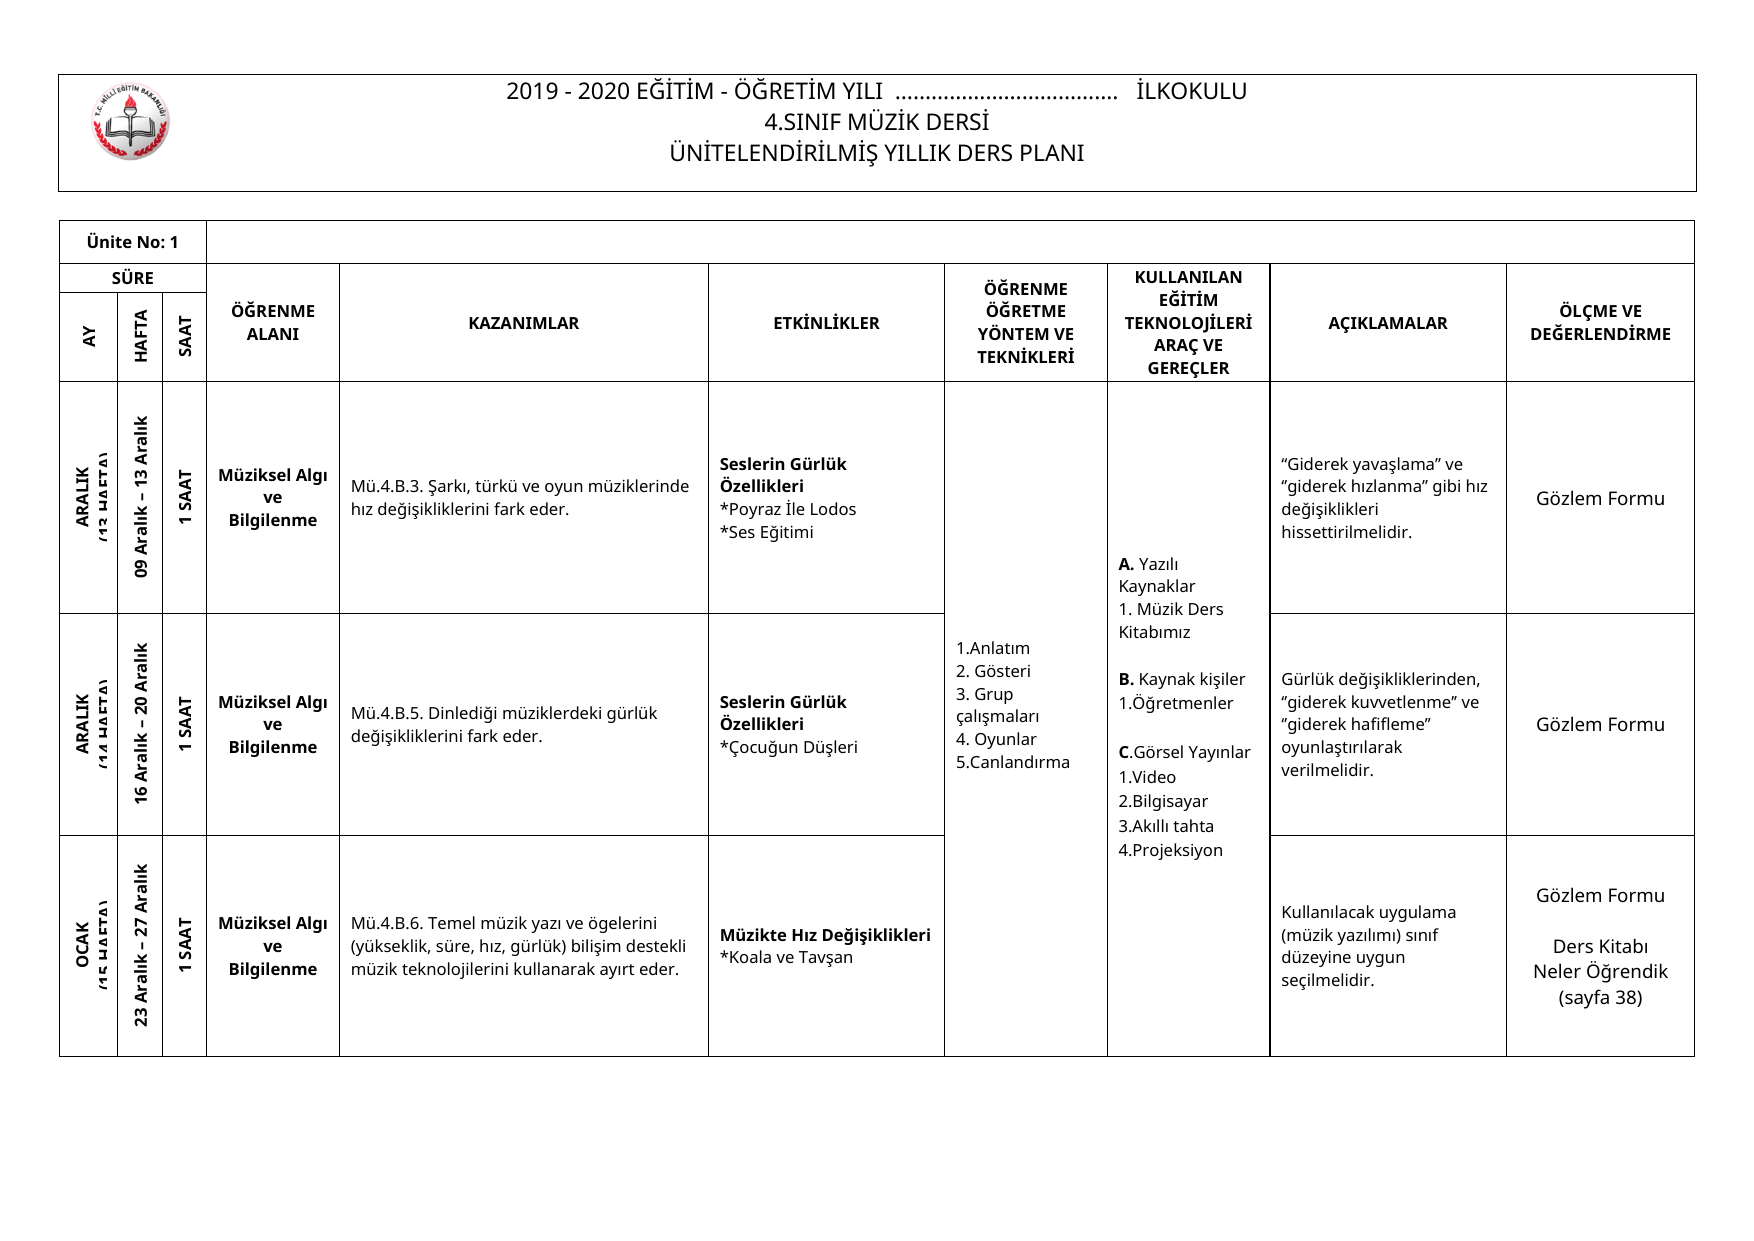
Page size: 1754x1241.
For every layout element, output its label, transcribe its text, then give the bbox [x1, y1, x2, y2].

table_cell Müzikte Hız Değişiklikleri *Koala ve Tavşan [709, 836, 944, 1056]
table_cell Gürlük değişikliklerinden, ‘’giderek kuvvetlenme’’ ve ‘’giderek hafifleme’’ oyunlaştırılarak verilmelidir. [1271, 614, 1506, 835]
table_cell Seslerin Gürlük Özellikleri *Poyraz İle Lodos *Ses Eğitimi [709, 382, 944, 613]
table_cell 1 SAAT [163, 382, 206, 613]
table_cell HAFTA [118, 293, 162, 381]
table_header [207, 221, 1694, 263]
table_cell 1 SAAT [163, 614, 206, 835]
table_cell Seslerin Gürlük Özellikleri *Çocuğun Düşleri [709, 614, 944, 835]
table_cell Gözlem Formu [1507, 382, 1694, 613]
table_cell A. Yazılı Kaynaklar 1. Müzik Ders Kitabımız B. Kaynak kişiler 1.Öğretmenler C.Görsel Yayınlar 1.Video 2.Bilgisayar 3.Akıllı tahta 4.Projeksiyon [1108, 382, 1269, 1056]
table_cell AÇIKLAMALAR [1271, 264, 1506, 381]
table_cell 1 SAAT [163, 836, 206, 1056]
table_cell ETKİNLİKLER [709, 264, 944, 381]
table_cell SAAT [163, 293, 206, 381]
table_cell ÖLÇME VE DEĞERLENDİRME [1507, 264, 1694, 381]
table_cell 23 Aralık – 27 Aralık [118, 836, 162, 1056]
table_cell ARALIK (13.HAFTA) [60, 382, 117, 613]
table_cell “Giderek yavaşlama’’ ve ‘’giderek hızlanma’’ gibi hız değişiklikleri hissettirilmelidir. [1271, 382, 1506, 613]
table_cell 09 Aralık – 13 Aralık [118, 382, 162, 613]
table_cell Mü.4.B.3. Şarkı, türkü ve oyun müziklerinde hız değişikliklerini fark eder. [340, 382, 708, 613]
table_cell Müziksel Algı ve Bilgilenme [207, 382, 339, 613]
table_cell Gözlem Formu Ders Kitabı Neler Öğrendik (sayfa 38) [1507, 836, 1694, 1056]
table_cell 16 Aralık – 20 Aralık [118, 614, 162, 835]
table_cell KAZANIMLAR [340, 264, 708, 381]
table_header Ünite No: 1 [60, 221, 206, 263]
table_cell ÖĞRENME ÖĞRETME YÖNTEM VE TEKNİKLERİ [945, 264, 1107, 381]
table_cell Mü.4.B.5. Dinlediği müziklerdeki gürlük değişikliklerini fark eder. [340, 614, 708, 835]
table_cell ARALIK (14.HAFTA) [60, 614, 117, 835]
table_cell ÖĞRENME ALANI [207, 264, 339, 381]
table_cell OCAK (15.HAFTA) [60, 836, 117, 1056]
table_cell SÜRE [60, 264, 206, 292]
table_cell Gözlem Formu [1507, 614, 1694, 835]
table_cell Müziksel Algı ve Bilgilenme [207, 836, 339, 1056]
table_cell Kullanılacak uygulama (müzik yazılımı) sınıf düzeyine uygun seçilmelidir. [1271, 836, 1506, 1056]
table_cell Mü.4.B.6. Temel müzik yazı ve ögelerini (yükseklik, süre, hız, gürlük) bilişim destekli müzik teknolojilerini kullanarak ayırt eder. [340, 836, 708, 1056]
table_cell Müziksel Algı ve Bilgilenme [207, 614, 339, 835]
table_cell 1.Anlatım 2. Gösteri 3. Grup çalışmaları 4. Oyunlar 5.Canlandırma [945, 382, 1107, 1056]
picture [85, 77, 175, 167]
table_cell AY [60, 293, 117, 381]
table_cell KULLANILAN EĞİTİM TEKNOLOJİLERİ ARAÇ VE GEREÇLER [1108, 264, 1269, 381]
